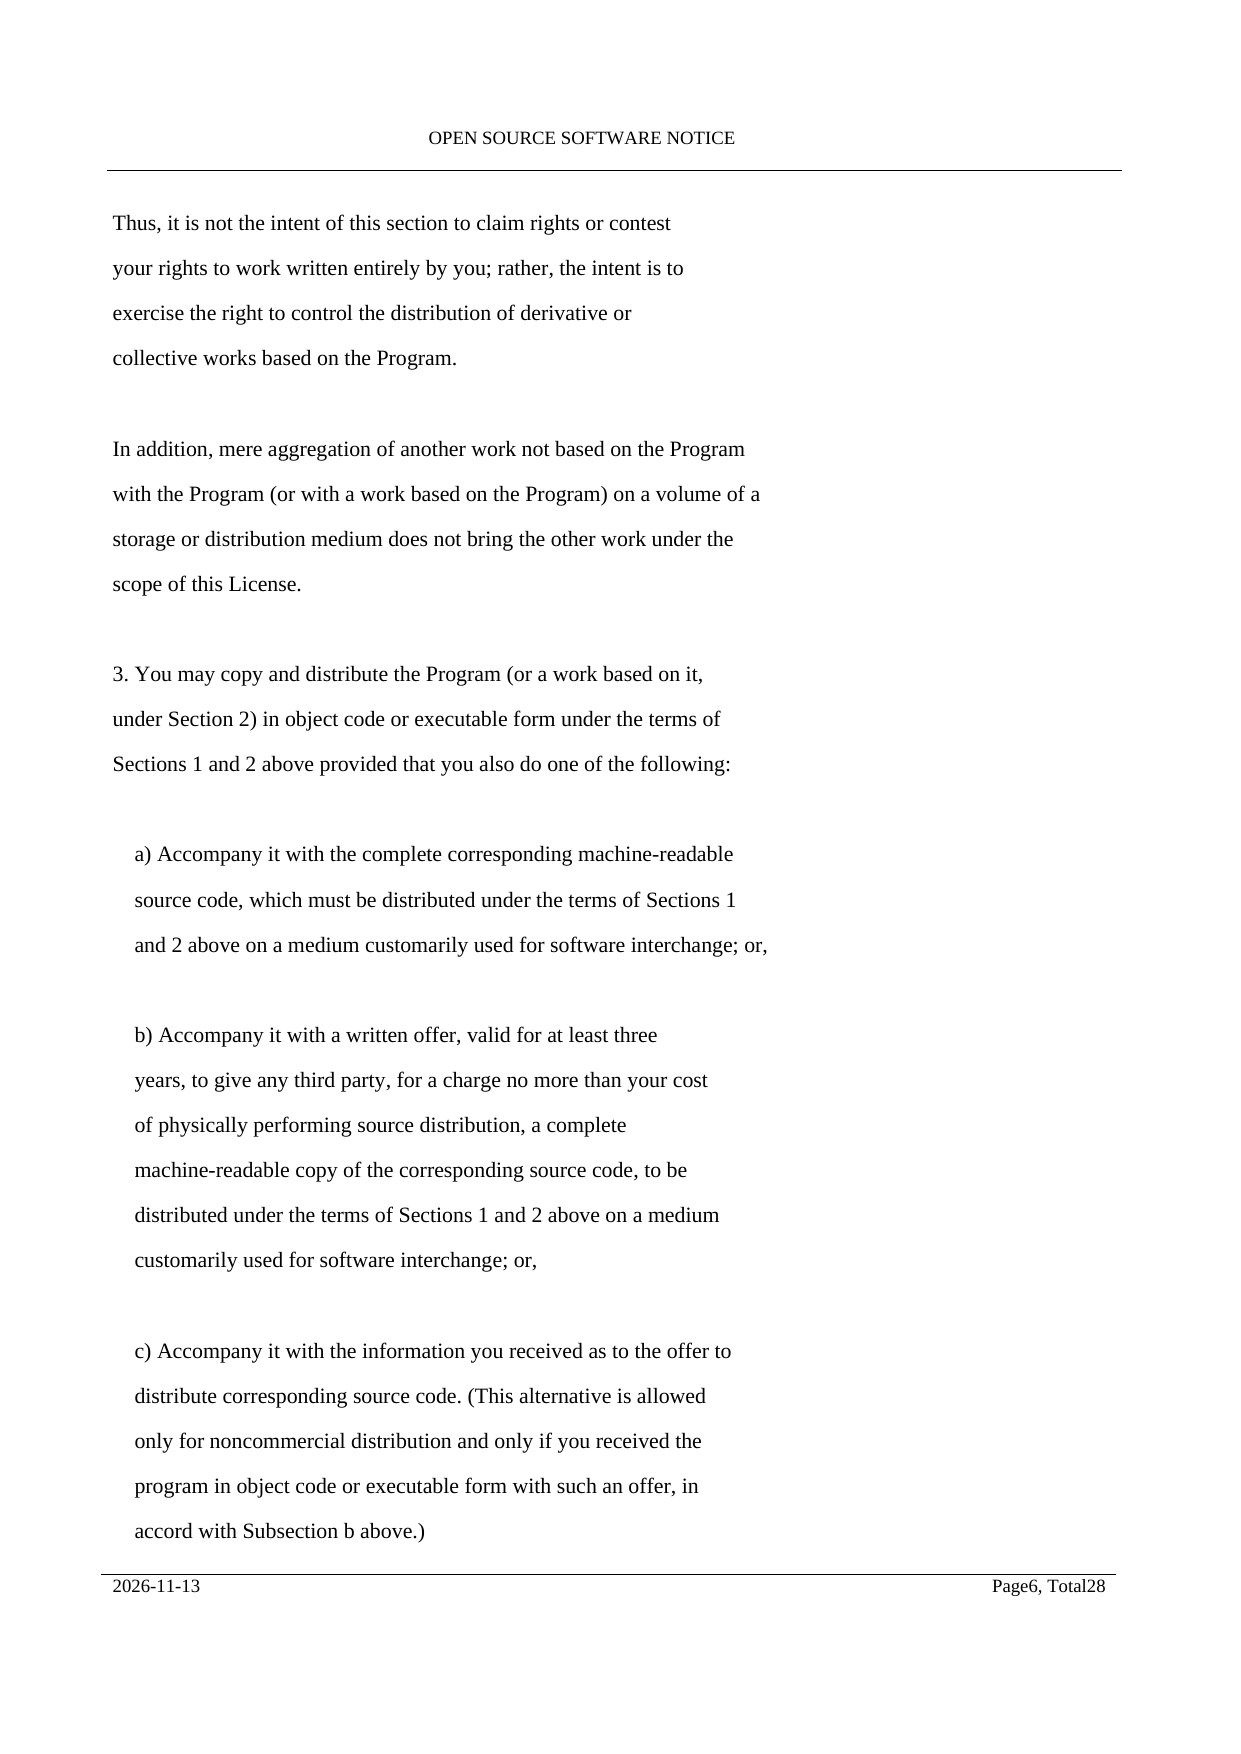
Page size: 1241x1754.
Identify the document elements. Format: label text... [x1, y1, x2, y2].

text program in object code or executable form with such an offer, in [112, 1469, 1128, 1502]
text only for noncommercial distribution and only if you received the [112, 1424, 1128, 1457]
text Sections 1 and 2 above provided that you also do one of the following: [112, 748, 1128, 780]
text accord with Subsection b above.) [112, 1514, 1128, 1547]
text b) Accompany it with a written offer, valid for at least three [112, 1018, 1128, 1051]
text of physically performing source distribution, a complete [112, 1108, 1128, 1141]
text scope of this License. [112, 567, 1128, 600]
text your rights to work written entirely by you; rather, the intent is to [112, 251, 1128, 284]
text under Section 2) in object code or executable form under the terms of [112, 702, 1128, 735]
text source code, which must be distributed under the terms of Sections 1 [112, 883, 1128, 915]
text Thus, it is not the intent of this section to claim rights or contest [112, 206, 1128, 239]
text years, to give any third party, for a charge no more than your cost [112, 1063, 1128, 1096]
text exercise the right to control the distribution of derivative or [112, 297, 1128, 329]
text distributed under the terms of Sections 1 and 2 above on a medium [112, 1199, 1128, 1231]
text storage or distribution medium does not bring the other work under the [112, 522, 1128, 554]
text and 2 above on a medium customarily used for software interchange; or, [112, 928, 1128, 961]
text In addition, mere aggregation of another work not based on the Program [112, 432, 1128, 464]
text a) Accompany it with the complete corresponding machine-readable [112, 838, 1128, 870]
text with the Program (or with a work based on the Program) on a volume of a [112, 477, 1128, 509]
text customarily used for software interchange; or, [112, 1244, 1128, 1276]
text machine-readable copy of the corresponding source code, to be [112, 1153, 1128, 1186]
text distribute corresponding source code. (This alternative is allowed [112, 1379, 1128, 1412]
text c) Accompany it with the information you received as to the offer to [112, 1334, 1128, 1366]
text collective works based on the Program. [112, 342, 1128, 374]
text 3. You may copy and distribute the Program (or a work based on it, [112, 657, 1128, 690]
